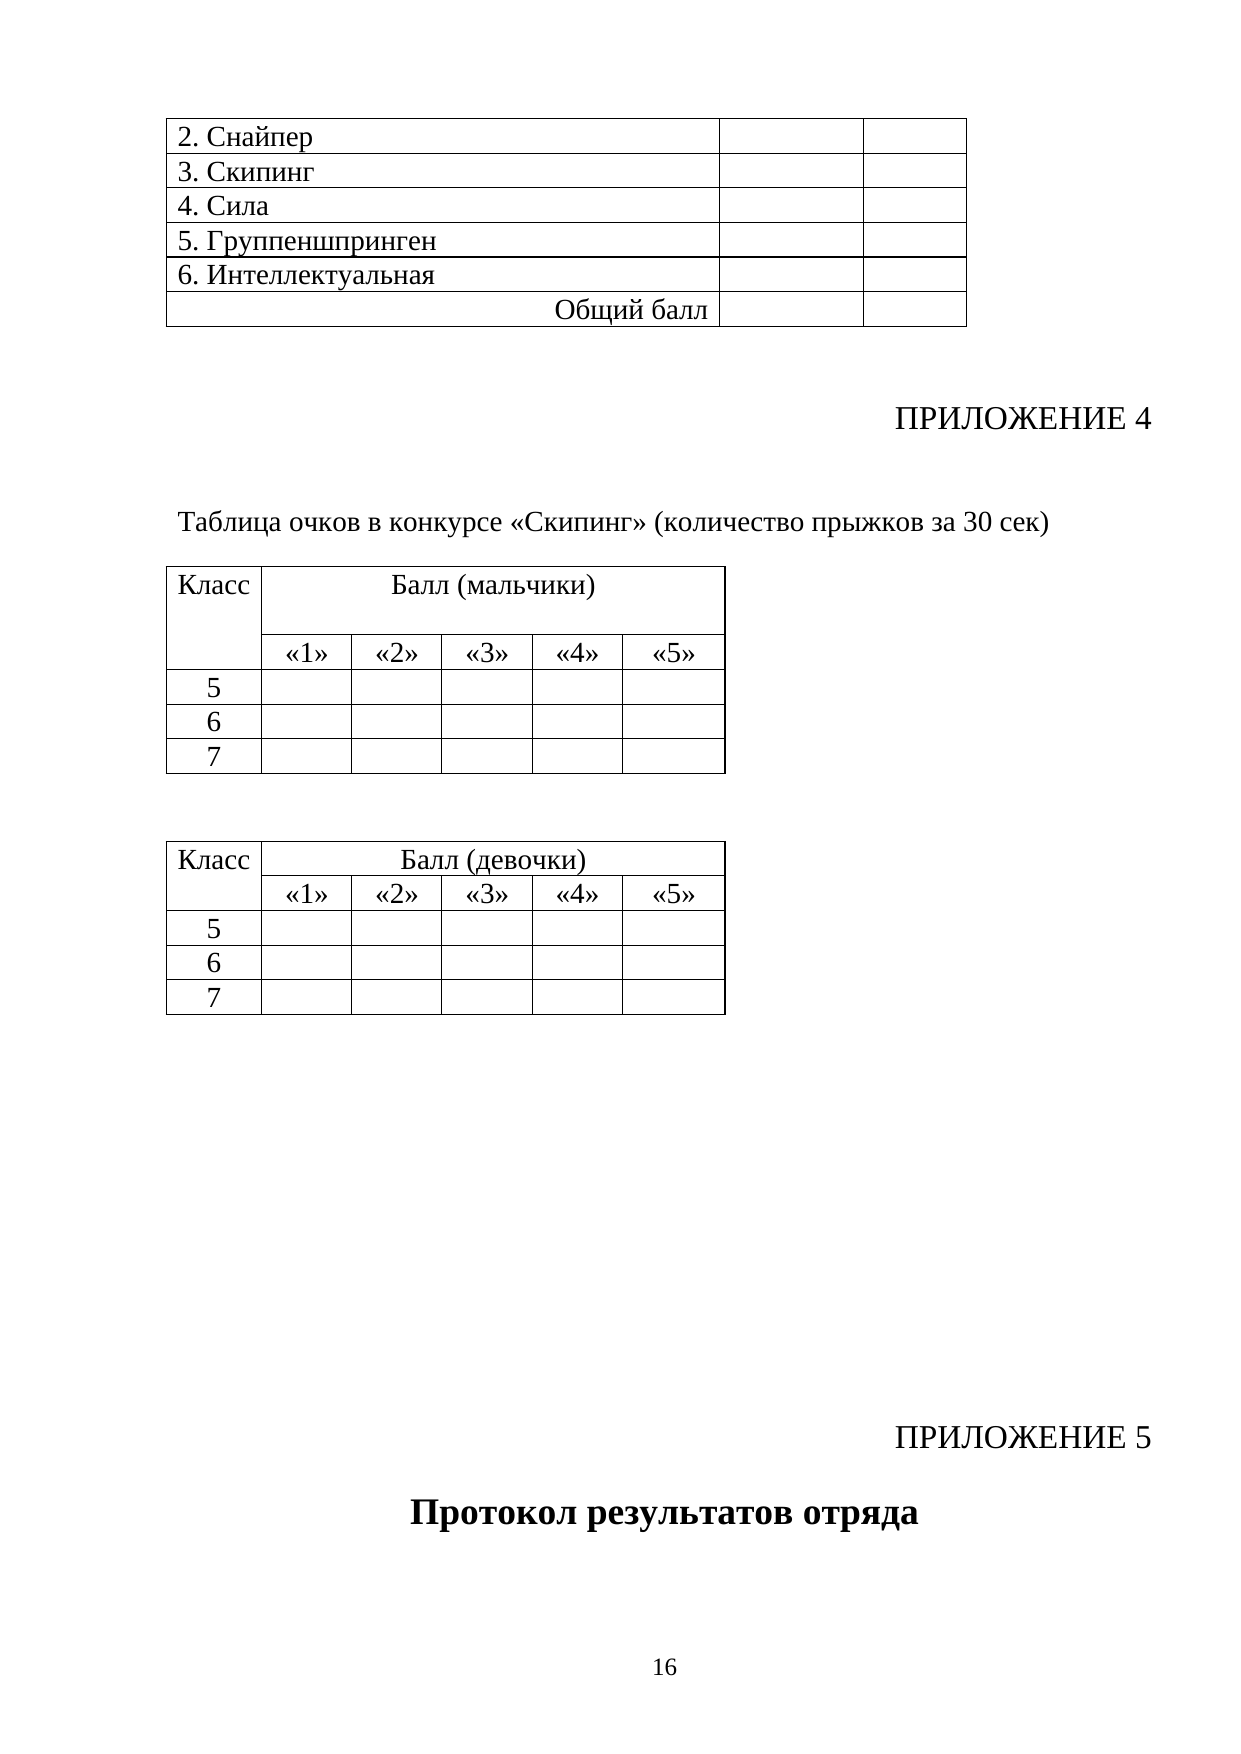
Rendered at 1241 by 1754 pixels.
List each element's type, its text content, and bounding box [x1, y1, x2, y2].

table_cell [533, 739, 622, 773]
table_cell [352, 705, 441, 738]
table_cell [262, 739, 351, 773]
table_cell «3» [442, 876, 532, 910]
table_cell «1» [262, 635, 351, 669]
table_cell «5» [623, 635, 724, 669]
table_cell [352, 670, 441, 703]
table_cell 2. Снайпер [167, 119, 719, 153]
table_cell [262, 670, 351, 703]
table_cell [623, 946, 724, 979]
table_cell [442, 911, 532, 944]
table_cell [720, 292, 863, 326]
table_cell [262, 980, 351, 1014]
table_cell [352, 946, 441, 979]
table_cell «2» [352, 876, 441, 910]
table_cell Общий балл [167, 292, 719, 326]
table_cell [720, 223, 863, 256]
table_cell [623, 911, 724, 944]
table_cell «4» [533, 876, 622, 910]
table_cell 5 [167, 670, 261, 703]
table_cell 5 [167, 911, 261, 944]
table_cell [720, 154, 863, 187]
text Протокол результатов отряда [177, 1489, 1152, 1532]
table_header Класс [167, 567, 261, 669]
table_header Балл (мальчики) [262, 567, 724, 634]
table_cell [720, 119, 863, 153]
table_cell [262, 705, 351, 738]
table_cell [442, 739, 532, 773]
table_cell [352, 911, 441, 944]
table_cell [623, 980, 724, 1014]
table_cell «1» [262, 876, 351, 910]
table_cell «5» [623, 876, 724, 910]
table_cell «4» [533, 635, 622, 669]
table_cell [623, 705, 724, 738]
table_cell [864, 223, 966, 256]
table_cell 6. Интеллектуальная [167, 258, 719, 291]
table_cell 3. Скипинг [167, 154, 719, 187]
table_cell [533, 911, 622, 944]
table_cell «2» [352, 635, 441, 669]
table_cell [533, 670, 622, 703]
text ПРИЛОЖЕНИЕ 4 [177, 398, 1152, 437]
table_cell «3» [442, 635, 532, 669]
table_cell [720, 188, 863, 222]
table_cell 7 [167, 980, 261, 1014]
table_cell [442, 705, 532, 738]
table_cell [864, 119, 966, 153]
table_header Класс [167, 842, 261, 910]
table_cell [623, 739, 724, 773]
table_cell [442, 980, 532, 1014]
table_cell [442, 946, 532, 979]
table_cell [864, 188, 966, 222]
table_cell [352, 739, 441, 773]
table_cell [352, 980, 441, 1014]
text Таблица очков в конкурсе «Скипинг» (количество прыжков за 30 сек) [177, 504, 1152, 537]
table_cell 5. Группеншпринген [167, 223, 719, 256]
table_header Балл (девочки) [262, 842, 724, 875]
table_cell [720, 258, 863, 291]
table_cell 4. Сила [167, 188, 719, 222]
table_cell 6 [167, 705, 261, 738]
table_cell [623, 670, 724, 703]
text ПРИЛОЖЕНИЕ 5 [177, 1417, 1152, 1456]
table_cell [533, 946, 622, 979]
table_cell [864, 258, 966, 291]
table_cell [533, 705, 622, 738]
table_cell [442, 670, 532, 703]
table_cell [262, 946, 351, 979]
table_cell [864, 154, 966, 187]
table_cell [262, 911, 351, 944]
table_cell [864, 292, 966, 326]
table_cell [533, 980, 622, 1014]
table_cell 6 [167, 946, 261, 979]
table_cell 7 [167, 739, 261, 773]
